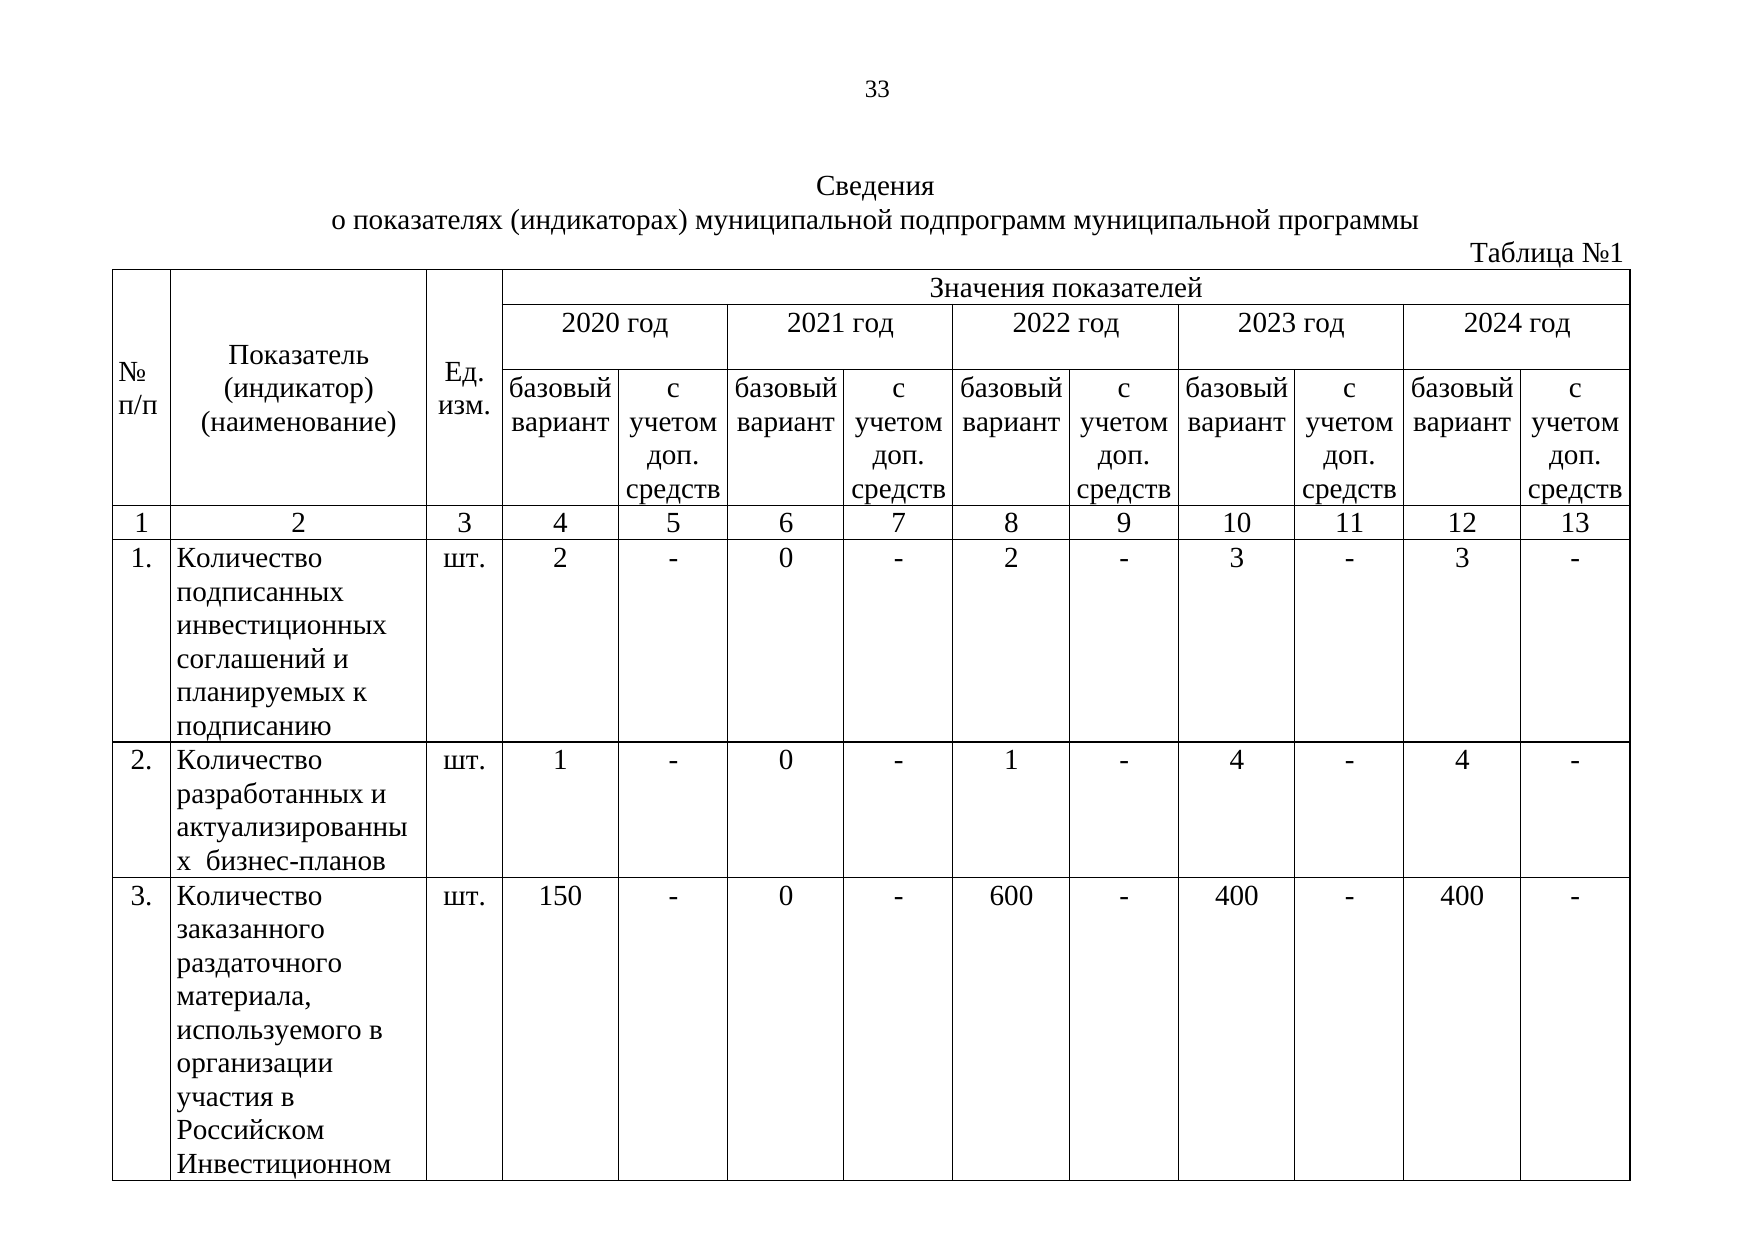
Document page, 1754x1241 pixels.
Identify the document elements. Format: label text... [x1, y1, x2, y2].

table_cell - [1070, 743, 1178, 877]
table_cell 3. [113, 878, 170, 1179]
table_cell - [844, 743, 952, 877]
table_cell 2021 год [728, 305, 952, 369]
table_cell 13 [1521, 506, 1629, 539]
table_cell - [619, 878, 727, 1179]
table_cell с учетом доп. средств [619, 370, 727, 504]
table_cell 2 [953, 540, 1069, 741]
table_cell 9 [1070, 506, 1178, 539]
table_cell 2022 год [953, 305, 1178, 369]
table_cell 1 [113, 506, 170, 539]
table_cell базовый вариант [1179, 370, 1294, 504]
table_cell шт. [427, 878, 502, 1179]
table_cell - [844, 540, 952, 741]
table_cell 0 [728, 743, 843, 877]
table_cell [171, 878, 426, 1179]
table_cell - [619, 743, 727, 877]
table_cell 7 [844, 506, 952, 539]
table_cell - [1070, 878, 1178, 1179]
table_cell Показатель (индикатор) (наименование) [171, 270, 426, 504]
table_cell 4 [1179, 743, 1294, 877]
table_header Сведения [120, 169, 1630, 202]
table_cell базовый вариант [953, 370, 1069, 504]
table_cell с учетом доп. средств [844, 370, 952, 504]
table_cell с учетом доп. средств [1521, 370, 1629, 504]
table_cell 11 [1295, 506, 1403, 539]
table_cell 2. [113, 743, 170, 877]
table_cell 400 [1179, 878, 1294, 1179]
table_cell 2023 год [1179, 305, 1403, 369]
table_cell 2024 год [1404, 305, 1629, 369]
table_cell 1. [113, 540, 170, 741]
table_cell Ед. изм. [427, 270, 502, 504]
table_cell 3 [1179, 540, 1294, 741]
table_cell 1 [503, 743, 618, 877]
table_cell с учетом доп. средств [1070, 370, 1178, 504]
table_cell 400 [1404, 878, 1520, 1179]
table_cell 2020 год [503, 305, 727, 369]
table_cell 3 [1404, 540, 1520, 741]
table_cell 2 [171, 506, 426, 539]
table_cell - [1295, 743, 1403, 877]
table_cell шт. [427, 743, 502, 877]
table_cell - [619, 540, 727, 741]
table_cell 6 [728, 506, 843, 539]
table_cell с учетом доп. средств [1295, 370, 1403, 504]
table_cell 10 [1179, 506, 1294, 539]
table_cell - [1521, 743, 1629, 877]
table_cell 150 [503, 878, 618, 1179]
table_cell 8 [953, 506, 1069, 539]
table_cell Количество подписанных инвестиционных соглашений и планируемых к подписанию [171, 540, 426, 741]
table_cell Количество разработанных и актуализированных бизнес-планов [171, 743, 426, 877]
table_cell базовый вариант [1404, 370, 1520, 504]
table_cell 4 [503, 506, 618, 539]
table_cell базовый вариант [728, 370, 843, 504]
table_cell № п/п [113, 270, 170, 504]
table_cell 1 [953, 743, 1069, 877]
table_cell - [1521, 540, 1629, 741]
table_cell - [844, 878, 952, 1179]
table_cell 3 [427, 506, 502, 539]
table_cell - [1521, 878, 1629, 1179]
table_cell 0 [728, 878, 843, 1179]
table_cell о показателях (индикаторах) муниципальной подпрограмм муниципальной программы Таблица №1 [120, 202, 1630, 269]
table_cell базовый вариант [503, 370, 618, 504]
table_cell 0 [728, 540, 843, 741]
table_cell 600 [953, 878, 1069, 1179]
table_cell шт. [427, 540, 502, 741]
table_cell 5 [619, 506, 727, 539]
table_cell - [1295, 540, 1403, 741]
table_cell 4 [1404, 743, 1520, 877]
table_cell - [1295, 878, 1403, 1179]
table_cell 2 [503, 540, 618, 741]
table_cell 12 [1404, 506, 1520, 539]
table_cell - [1070, 540, 1178, 741]
table_cell Значения показателей [503, 270, 1629, 304]
